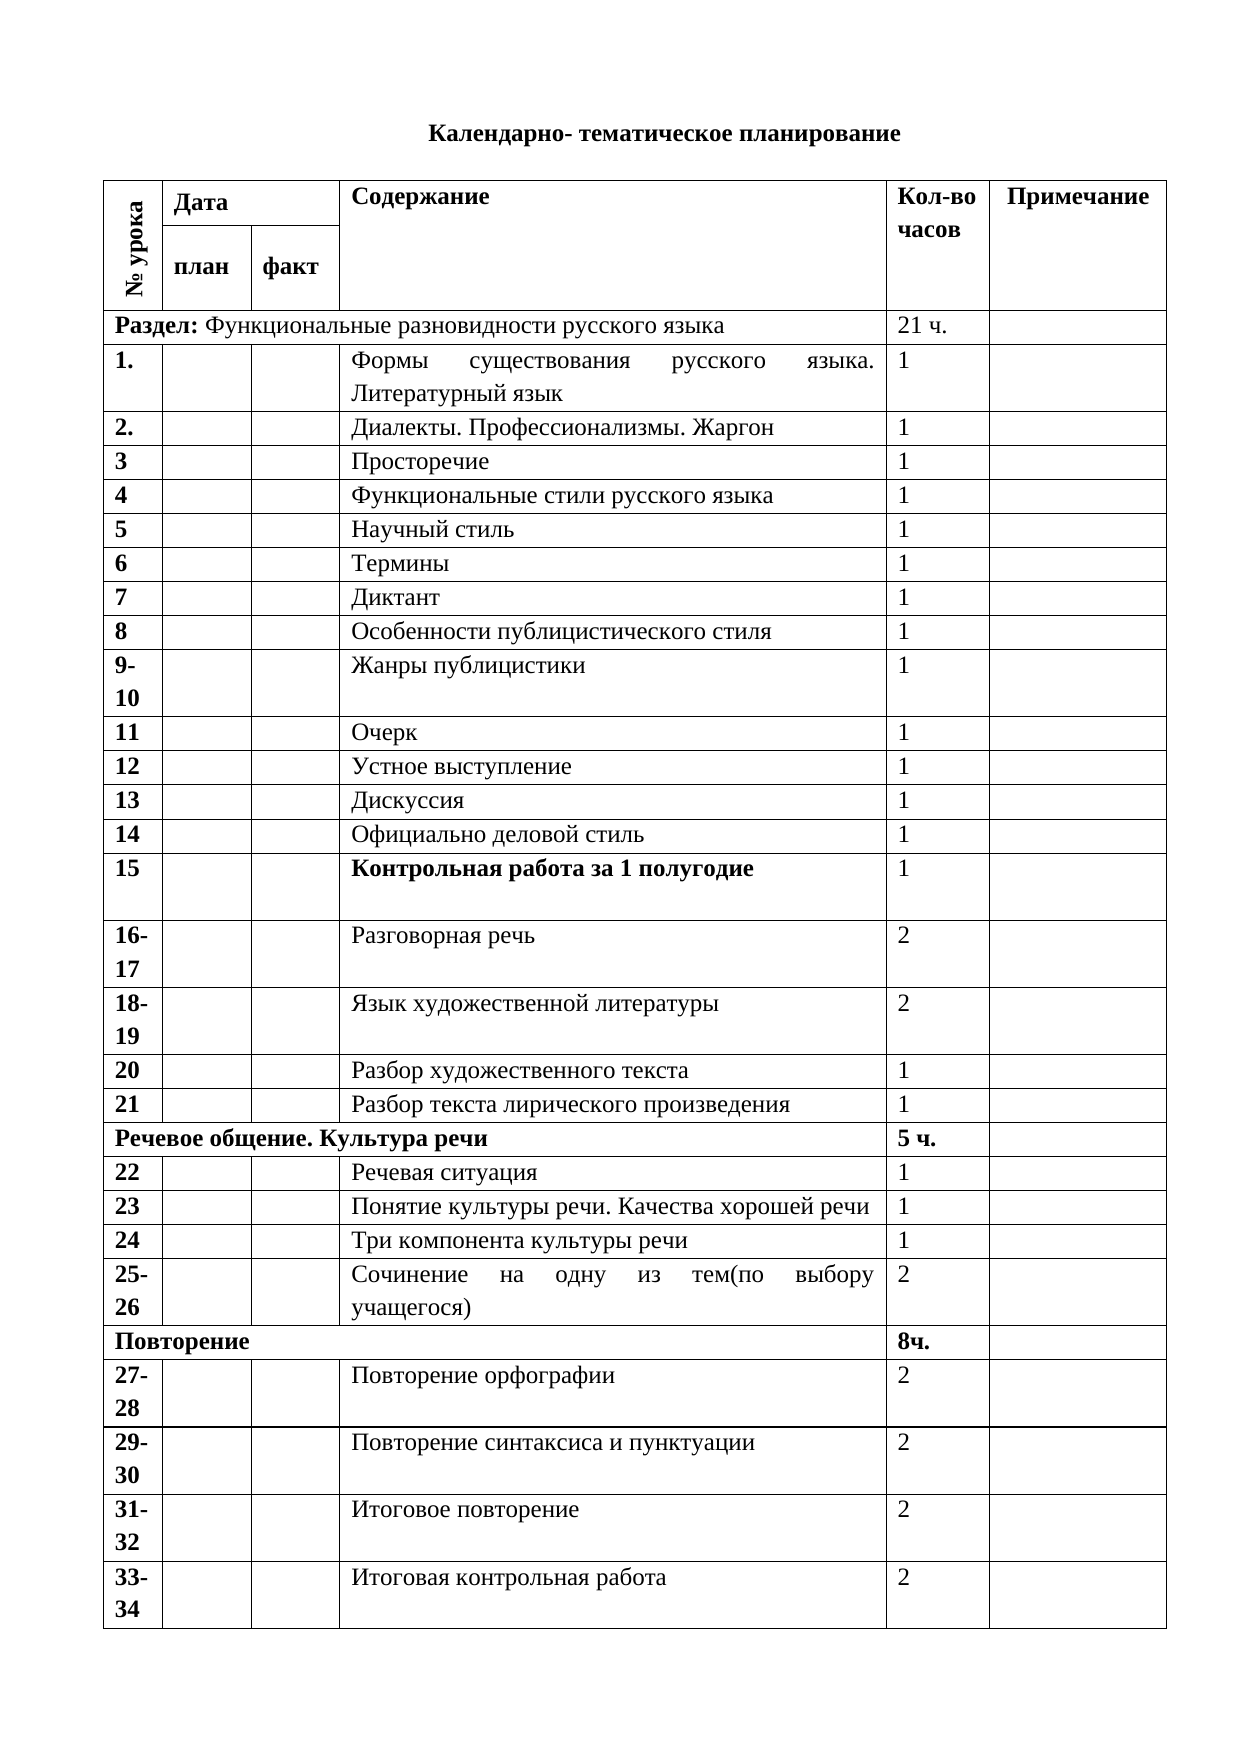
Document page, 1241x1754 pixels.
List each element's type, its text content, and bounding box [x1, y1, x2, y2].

table_cell 1 [887, 751, 989, 784]
table_cell Контрольная работа за 1 полугодие [340, 854, 886, 919]
table_cell [163, 446, 251, 479]
table_cell 5 [104, 514, 162, 547]
table_cell Научный стиль [340, 514, 886, 547]
table_cell [990, 1055, 1166, 1088]
table_cell 2. [104, 412, 162, 445]
table_cell 23 [104, 1191, 162, 1224]
table_cell 2 [887, 1562, 989, 1628]
table_cell 21 ч. [887, 311, 989, 344]
table_cell [990, 1495, 1166, 1561]
table_cell [990, 650, 1166, 716]
table_cell 1 [887, 1191, 989, 1224]
table_cell [990, 480, 1166, 513]
table_cell 1 [887, 1089, 989, 1122]
table_cell [252, 1259, 339, 1325]
table_cell [990, 514, 1166, 547]
table_cell [252, 1360, 339, 1426]
table_cell Понятие культуры речи. Качества хорошей речи [340, 1191, 886, 1224]
table_cell [252, 1495, 339, 1561]
table_cell [163, 1157, 251, 1190]
table_cell 24 [104, 1225, 162, 1258]
table_cell [990, 446, 1166, 479]
table_cell 1 [887, 514, 989, 547]
table_cell 1 [887, 582, 989, 615]
table_cell 20 [104, 1055, 162, 1088]
table_cell Разговорная речь [340, 921, 886, 987]
table_cell 11 [104, 717, 162, 750]
table_cell 1 [887, 1055, 989, 1088]
text Календарно- тематическое планирование [177, 118, 1152, 147]
table_cell Диктант [340, 582, 886, 615]
table_cell [163, 717, 251, 750]
table_cell 1 [887, 412, 989, 445]
table_cell [163, 548, 251, 581]
table_cell 22 [104, 1157, 162, 1190]
table_cell Повторение синтаксиса и пунктуации [340, 1428, 886, 1493]
table_cell 1 [887, 820, 989, 852]
table_cell 6 [104, 548, 162, 581]
table_cell 1 [887, 1225, 989, 1258]
table_cell Раздел: Функциональные разновидности русского языка [104, 311, 886, 344]
table_cell 1 [887, 1157, 989, 1190]
table_cell 2 [887, 1495, 989, 1561]
table_cell 25-26 [104, 1259, 162, 1325]
table_cell Дискуссия [340, 785, 886, 818]
table_cell [163, 988, 251, 1054]
table_header Содержание [340, 181, 886, 309]
table_cell [990, 785, 1166, 818]
table_header № урока [104, 181, 162, 309]
table_header Кол-во часов [887, 181, 989, 309]
table_cell [252, 1157, 339, 1190]
table_cell [990, 1428, 1166, 1493]
table_cell [163, 345, 251, 411]
table_cell Речевое общение. Культура речи [104, 1123, 886, 1156]
table_cell 2 [887, 988, 989, 1054]
table_cell [990, 1259, 1166, 1325]
table_cell [990, 1123, 1166, 1156]
table_cell Итоговая контрольная работа [340, 1562, 886, 1628]
table_cell Очерк [340, 717, 886, 750]
table_cell 1. [104, 345, 162, 411]
table_cell [990, 921, 1166, 987]
table_cell 1 [887, 717, 989, 750]
table_cell Жанры публицистики [340, 650, 886, 716]
table_cell [252, 345, 339, 411]
table_cell [163, 1089, 251, 1122]
table_cell [252, 1428, 339, 1493]
table_cell Итоговое повторение [340, 1495, 886, 1561]
table_cell 16-17 [104, 921, 162, 987]
table_cell Функциональные стили русского языка [340, 480, 886, 513]
table_cell 2 [887, 921, 989, 987]
table_cell [163, 650, 251, 716]
table_cell Сочинение на одну из тем(по выбору учащегося) [340, 1259, 886, 1325]
table_cell [252, 751, 339, 784]
table_cell 1 [887, 650, 989, 716]
table_cell 8 [104, 616, 162, 649]
table_cell [252, 854, 339, 919]
table_cell [163, 1259, 251, 1325]
table_cell [252, 1089, 339, 1122]
table_cell 1 [887, 345, 989, 411]
table_cell [252, 582, 339, 615]
table_cell 3 [104, 446, 162, 479]
table_cell Повторение [104, 1326, 886, 1359]
table_cell [990, 1157, 1166, 1190]
table_cell 9-10 [104, 650, 162, 716]
table_cell факт [252, 226, 339, 309]
table_cell 8ч. [887, 1326, 989, 1359]
table_cell [163, 1495, 251, 1561]
table_cell [990, 345, 1166, 411]
table_cell [252, 412, 339, 445]
table_cell 1 [887, 548, 989, 581]
table_cell [252, 1191, 339, 1224]
table_cell [990, 988, 1166, 1054]
table_cell 21 [104, 1089, 162, 1122]
table_cell 2 [887, 1360, 989, 1426]
table_cell [252, 1055, 339, 1088]
table_cell Повторение орфографии [340, 1360, 886, 1426]
table_cell Формы существования русского языка. Литературный язык [340, 345, 886, 411]
table_cell [252, 616, 339, 649]
table_cell [252, 1225, 339, 1258]
table_header Примечание [990, 181, 1166, 309]
table_cell [163, 820, 251, 852]
table_cell 14 [104, 820, 162, 852]
table_cell Три компонента культуры речи [340, 1225, 886, 1258]
table_cell 29-30 [104, 1428, 162, 1493]
table_cell 2 [887, 1428, 989, 1493]
table_cell [990, 1360, 1166, 1426]
table_cell [163, 1055, 251, 1088]
table_cell 31-32 [104, 1495, 162, 1561]
table_cell [252, 785, 339, 818]
table_cell [252, 514, 339, 547]
table_cell [163, 582, 251, 615]
table_cell [990, 820, 1166, 852]
table_cell 1 [887, 446, 989, 479]
table_cell [990, 1089, 1166, 1122]
table_cell 7 [104, 582, 162, 615]
table_cell 1 [887, 785, 989, 818]
table_cell [163, 921, 251, 987]
table_cell [163, 751, 251, 784]
table_cell [990, 1562, 1166, 1628]
table_cell [163, 616, 251, 649]
table_cell [990, 1191, 1166, 1224]
table_cell Разбор текста лирического произведения [340, 1089, 886, 1122]
table_cell [990, 717, 1166, 750]
table_cell Речевая ситуация [340, 1157, 886, 1190]
table_cell Устное выступление [340, 751, 886, 784]
table_cell [990, 412, 1166, 445]
table_cell Особенности публицистического стиля [340, 616, 886, 649]
table_cell [163, 1225, 251, 1258]
table_cell Официально деловой стиль [340, 820, 886, 852]
table_cell [163, 412, 251, 445]
table_cell 1 [887, 480, 989, 513]
table_cell [163, 1562, 251, 1628]
table_cell 15 [104, 854, 162, 919]
table_cell 1 [887, 616, 989, 649]
table_cell 27-28 [104, 1360, 162, 1426]
table_cell [163, 1191, 251, 1224]
table_cell [252, 548, 339, 581]
table_cell [990, 582, 1166, 615]
table_cell [163, 514, 251, 547]
table_cell [252, 717, 339, 750]
table_cell Диалекты. Профессионализмы. Жаргон [340, 412, 886, 445]
table_cell [163, 785, 251, 818]
table_cell [990, 1225, 1166, 1258]
table_cell [252, 480, 339, 513]
table_header Дата [163, 181, 339, 225]
table_cell 2 [887, 1259, 989, 1325]
table_cell [252, 921, 339, 987]
table_cell 13 [104, 785, 162, 818]
table_cell 5 ч. [887, 1123, 989, 1156]
table_cell 33-34 [104, 1562, 162, 1628]
table_cell [163, 480, 251, 513]
table_cell [252, 650, 339, 716]
table_cell 4 [104, 480, 162, 513]
table_cell [163, 1360, 251, 1426]
table_cell [990, 1326, 1166, 1359]
table_cell 18-19 [104, 988, 162, 1054]
table_cell [990, 854, 1166, 919]
table_cell Разбор художественного текста [340, 1055, 886, 1088]
table_cell [990, 751, 1166, 784]
table_cell 12 [104, 751, 162, 784]
table_cell [252, 988, 339, 1054]
table_cell Просторечие [340, 446, 886, 479]
table_cell план [163, 226, 251, 309]
table_cell Термины [340, 548, 886, 581]
table_cell [990, 311, 1166, 344]
table_cell [252, 446, 339, 479]
table_cell 1 [887, 854, 989, 919]
table_cell [252, 820, 339, 852]
table_cell [990, 616, 1166, 649]
table_cell [163, 1428, 251, 1493]
table_cell Язык художественной литературы [340, 988, 886, 1054]
table_cell [163, 854, 251, 919]
table_cell [990, 548, 1166, 581]
table_cell [252, 1562, 339, 1628]
